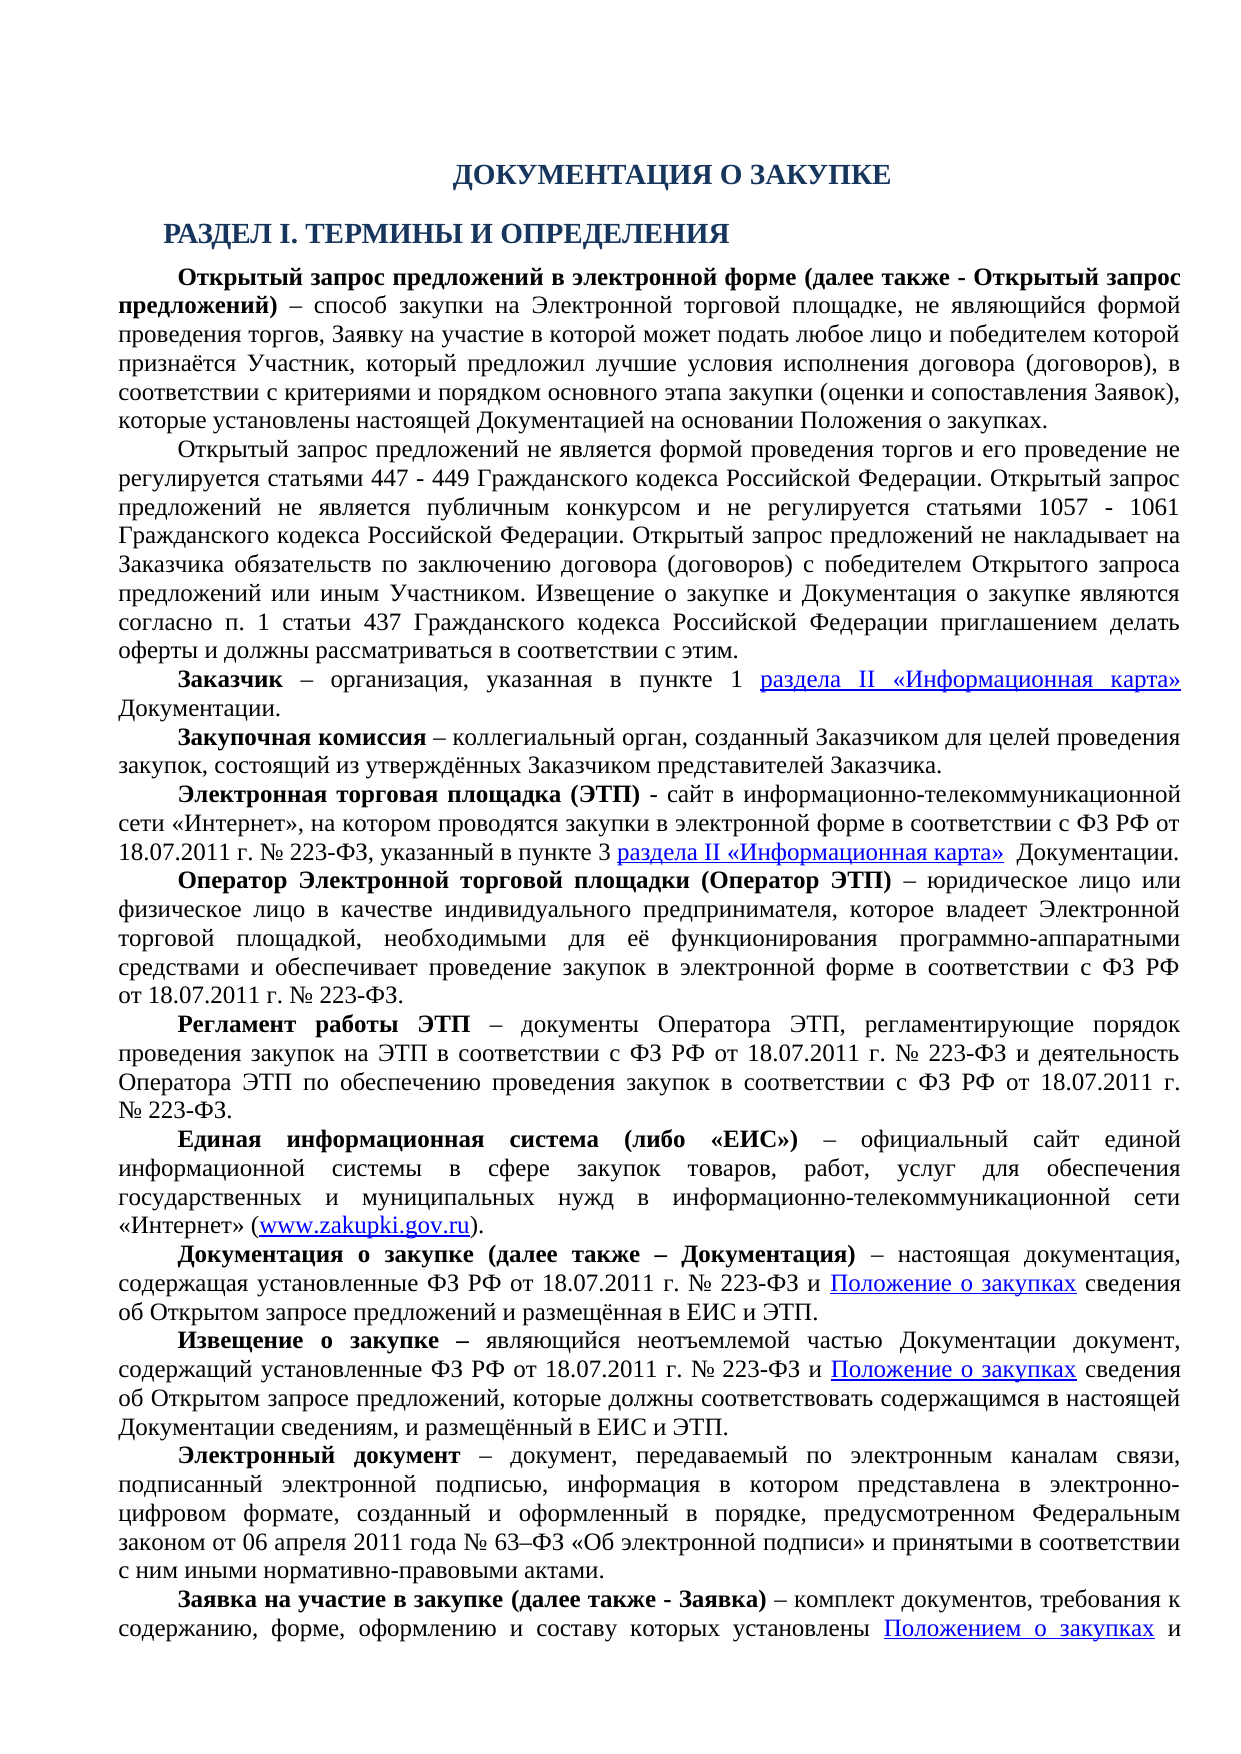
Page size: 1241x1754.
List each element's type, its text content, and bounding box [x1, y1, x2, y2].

text Электронная торговая площадка (ЭТП) - сайт в информационно-телекоммуникационной сети «Интернет», на котором проводятся закупки в электронной форме в соответствии с ФЗ РФ от 18.07.2011 г. № 223-ФЗ, указанный в пункте 3 раздела II «Информационная карта» Документации. [118, 779, 1181, 865]
text Открытый запрос предложений не является формой проведения торгов и его проведение не регулируется статьями 447 - 449 Гражданского кодекса Российской Федерации. Открытый запрос предложений не является публичным конкурсом и не регулируется статьями 1057 - 1061 Гражданского кодекса Российской Федерации. Открытый запрос предложений не накладывает на Заказчика обязательств по заключению договора (договоров) с победителем Открытого запроса предложений или иным Участником. Извещение о закупке и Документация о закупке являются согласно п. 1 статьи 437 Гражданского кодекса Российской Федерации приглашением делать оферты и должны рассматриваться в соответствии с этим. [118, 434, 1181, 664]
text Закупочная комиссия – коллегиальный орган, созданный Заказчиком для целей проведения закупок, состоящий из утверждённых Заказчиком представителей Заказчика. [118, 722, 1181, 779]
text Извещение о закупке – являющийся неотъемлемой частью Документации документ, содержащий установленные ФЗ РФ от 18.07.2011 г. № 223-ФЗ и Положение о закупках сведения об Открытом запросе предложений, которые должны соответствовать содержащимся в настоящей Документации сведениям, и размещённый в ЕИС и ЭТП. [118, 1325, 1181, 1440]
text Единая информационная система (либо «ЕИС») – официальный сайт единой информационной системы в сфере закупок товаров, работ, услуг для обеспечения государственных и муниципальных нужд в информационно-телекоммуникационной сети «Интернет» (www.zakupki.gov.ru). [118, 1124, 1181, 1239]
text Электронный документ – документ, передаваемый по электронным каналам связи, подписанный электронной подписью, информация в котором представлена в электронно-цифровом формате, созданный и оформленный в порядке, предусмотренном Федеральным законом от 06 апреля 2011 года № 63–ФЗ «Об электронной подписи» и принятыми в соответствии с ним иными нормативно-правовыми актами. [118, 1440, 1181, 1584]
text Регламент работы ЭТП – документы Оператора ЭТП, регламентирующие порядок проведения закупок на ЭТП в соответствии с ФЗ РФ от 18.07.2011 г. № 223-ФЗ и деятельность Оператора ЭТП по обеспечению проведения закупок в соответствии с ФЗ РФ от 18.07.2011 г. № 223-ФЗ. [118, 1009, 1181, 1124]
subtitle ДОКУМЕНТАЦИЯ О ЗАКУПКЕ [163, 157, 1181, 191]
text Заказчик – организация, указанная в пункте 1 раздела II «Информационная карта» Документации. [118, 664, 1181, 722]
text Открытый запрос предложений в электронной форме (далее также - Открытый запрос предложений) – способ закупки на Электронной торговой площадке, не являющийся формой проведения торгов, Заявку на участие в которой может подать любое лицо и победителем которой признаётся Участник, который предложил лучшие условия исполнения договора (договоров), в соответствии с критериями и порядком основного этапа закупки (оценки и сопоставления Заявок), которые установлены настоящей Документацией на основании Положения о закупках. [118, 262, 1181, 434]
text Оператор Электронной торговой площадки (Оператор ЭТП) – юридическое лицо или физическое лицо в качестве индивидуального предпринимателя, которое владеет Электронной торговой площадкой, необходимыми для её функционирования программно-аппаратными средствами и обеспечивает проведение закупок в электронной форме в соответствии с ФЗ РФ от 18.07.2011 г. № 223-ФЗ. [118, 865, 1181, 1009]
subtitle РАЗДЕЛ I. ТЕРМИНЫ И ОПРЕДЕЛЕНИЯ [163, 216, 1181, 249]
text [118, 1584, 1181, 1642]
text Документация о закупке (далее также – Документация) – настоящая документация, содержащая установленные ФЗ РФ от 18.07.2011 г. № 223-ФЗ и Положение о закупках сведения об Открытом запросе предложений и размещённая в ЕИС и ЭТП. [118, 1239, 1181, 1325]
